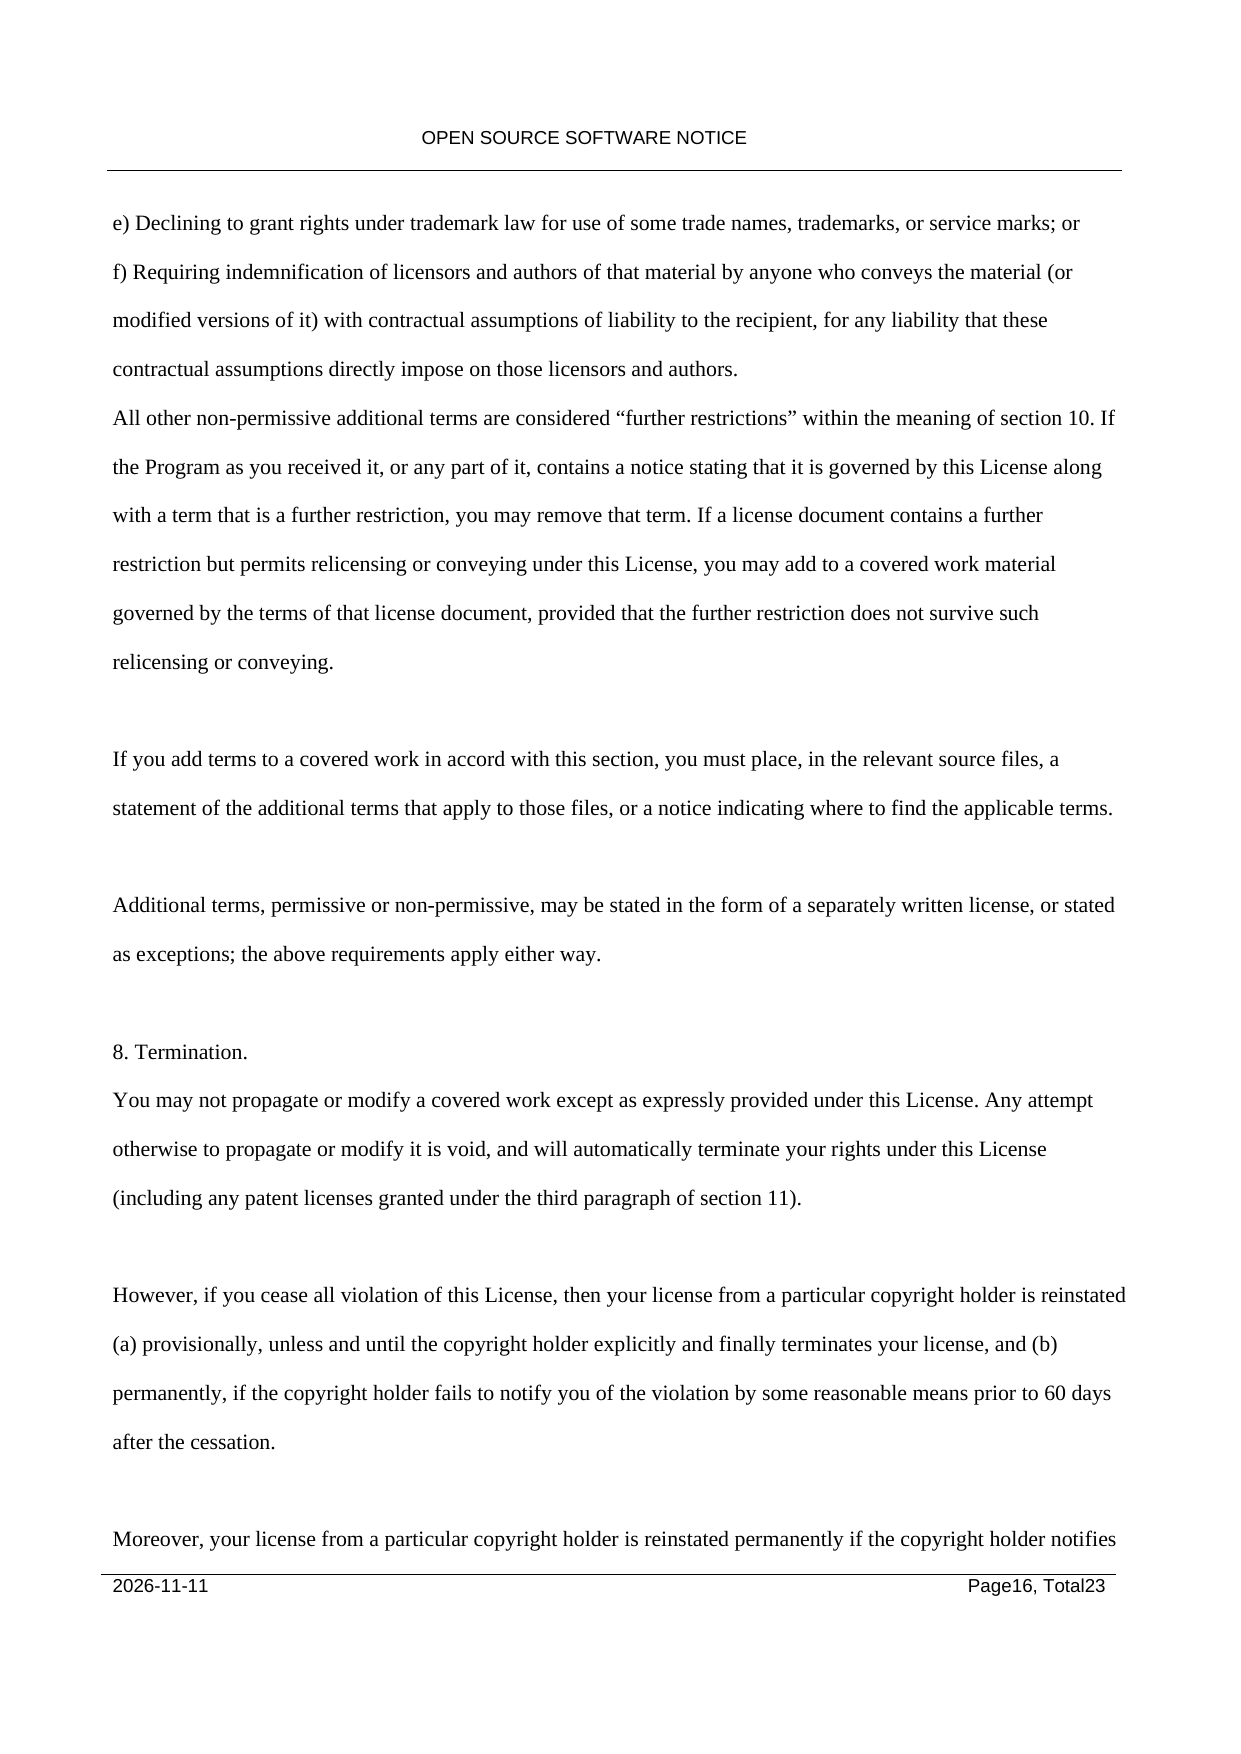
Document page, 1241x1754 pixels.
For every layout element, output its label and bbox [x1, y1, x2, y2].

text [112, 206, 1128, 1555]
